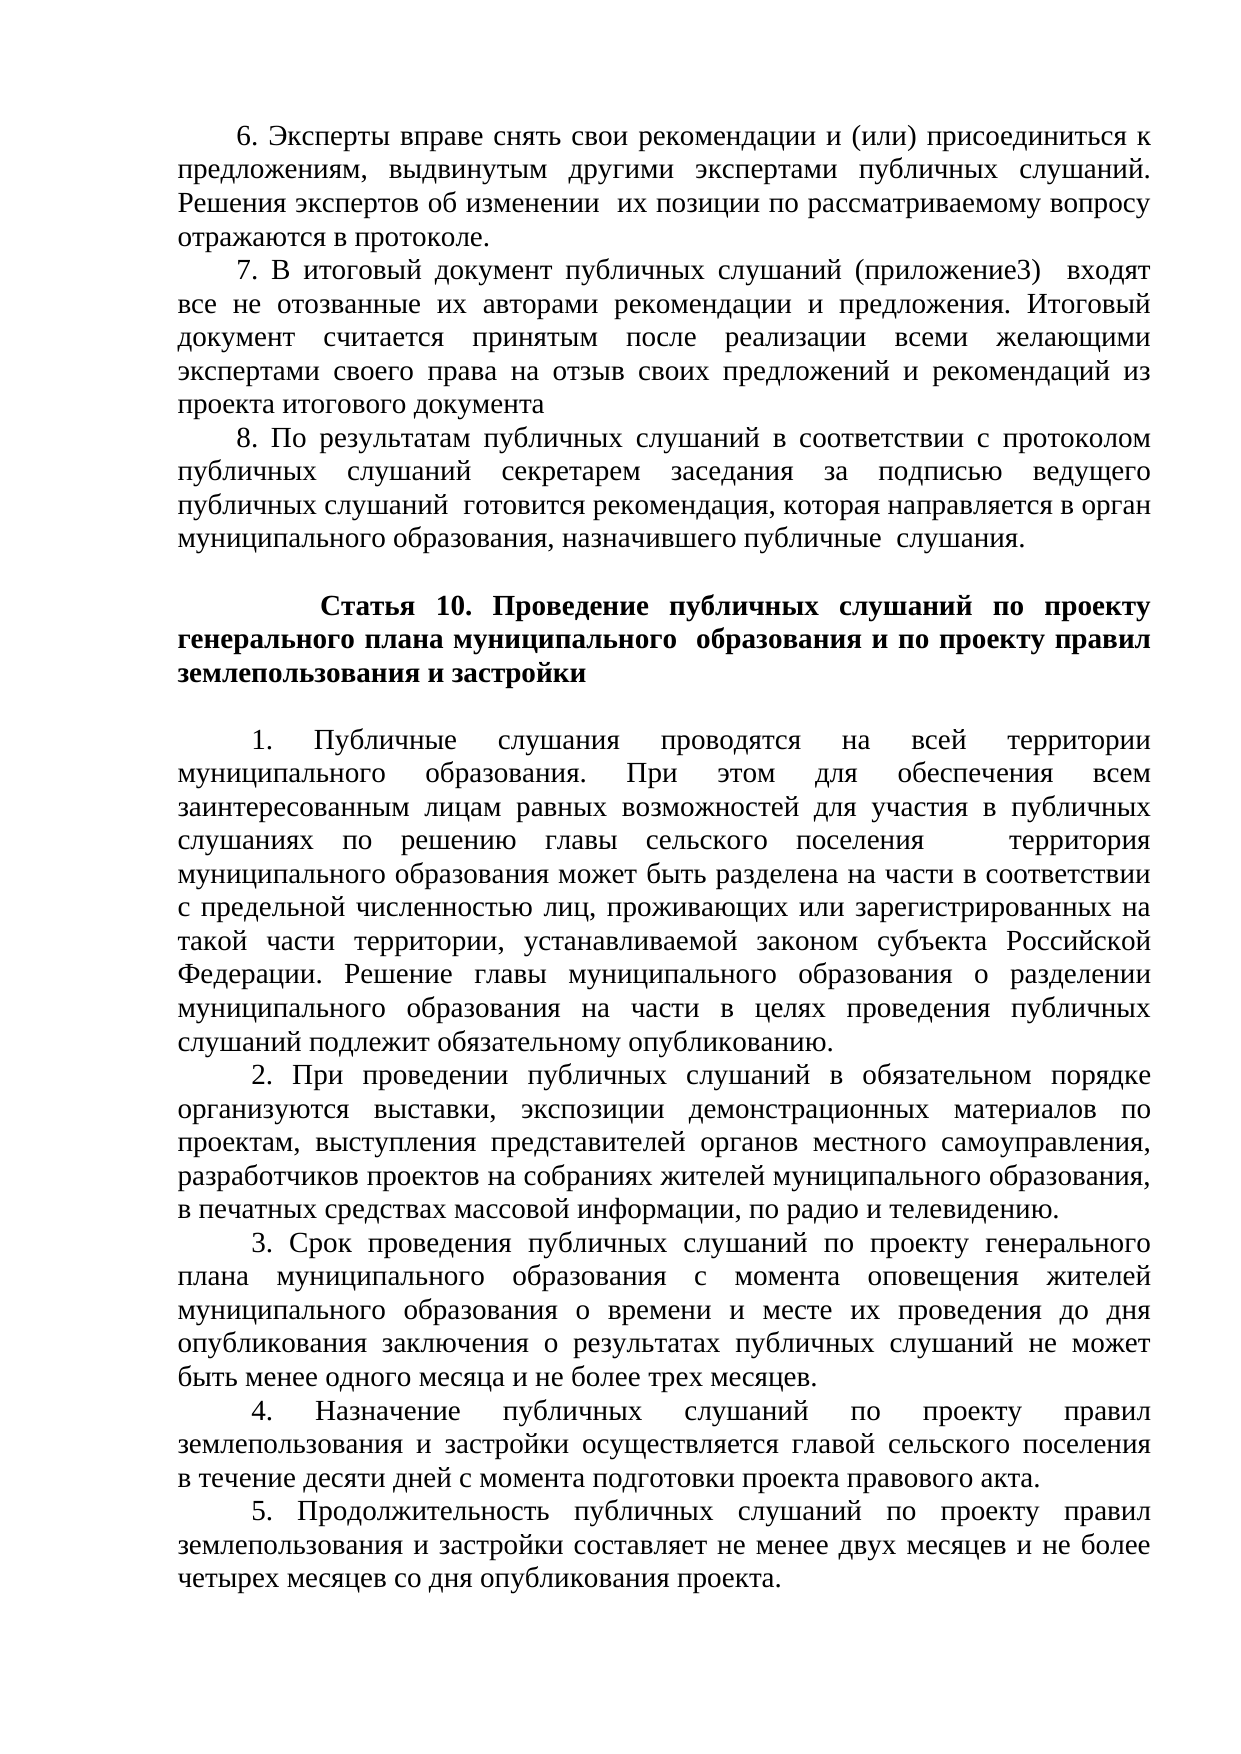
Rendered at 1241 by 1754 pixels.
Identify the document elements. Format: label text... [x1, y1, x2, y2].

text 6. Эксперты вправе снять свои рекомендации и (или) присоединиться к предложениям, выдвинутым другими экспертами публичных слушаний. Решения экспертов об изменении их позиции по рассматриваемому вопросу отражаются в протоколе. [177, 118, 1152, 252]
text 5. Продолжительность публичных слушаний по проекту правил землепользования и застройки составляет не менее двух месяцев и не более четырех месяцев со дня опубликования проекта. [177, 1493, 1152, 1594]
text 2. При проведении публичных слушаний в обязательном порядке организуются выставки, экспозиции демонстрационных материалов по проектам, выступления представителей органов местного самоуправления, разработчиков проектов на собраниях жителей муниципального образования, в печатных средствах массовой информации, по радио и телевидению. [177, 1057, 1152, 1225]
text 8. По результатам публичных слушаний в соответствии с протоколом публичных слушаний секретарем заседания за подписью ведущего публичных слушаний готовится рекомендация, которая направляется в орган муниципального образования, назначившего публичные слушания. [177, 420, 1152, 554]
text 4. Назначение публичных слушаний по проекту правил землепользования и застройки осуществляется главой сельского поселения в течение десяти дней с момента подготовки проекта правового акта. [177, 1393, 1152, 1493]
text 1. Публичные слушания проводятся на всей территории муниципального образования. При этом для обеспечения всем заинтересованным лицам равных возможностей для участия в публичных слушаниях по решению главы сельского поселения территория муниципального образования может быть разделена на части в соответствии с предельной численностью лиц, проживающих или зарегистрированных на такой части территории, устанавливаемой законом субъекта Российской Федерации. Решение главы муниципального образования о разделении муниципального образования на части в целях проведения публичных слушаний подлежит обязательному опубликованию. [177, 722, 1152, 1057]
text 3. Срок проведения публичных слушаний по проекту генерального плана муниципального образования с момента оповещения жителей муниципального образования о времени и месте их проведения до дня опубликования заключения о результатах публичных слушаний не может быть менее одного месяца и не более трех месяцев. [177, 1225, 1152, 1393]
text Статья 10. Проведение публичных слушаний по проекту генерального плана муниципального образования и по проекту правил землепользования и застройки [177, 588, 1152, 688]
text 7. В итоговый документ публичных слушаний (приложение3) входят все не отозванные их авторами рекомендации и предложения. Итоговый документ считается принятым после реализации всеми желающими экспертами своего права на отзыв своих предложений и рекомендаций из проекта итогового документа [177, 252, 1152, 420]
